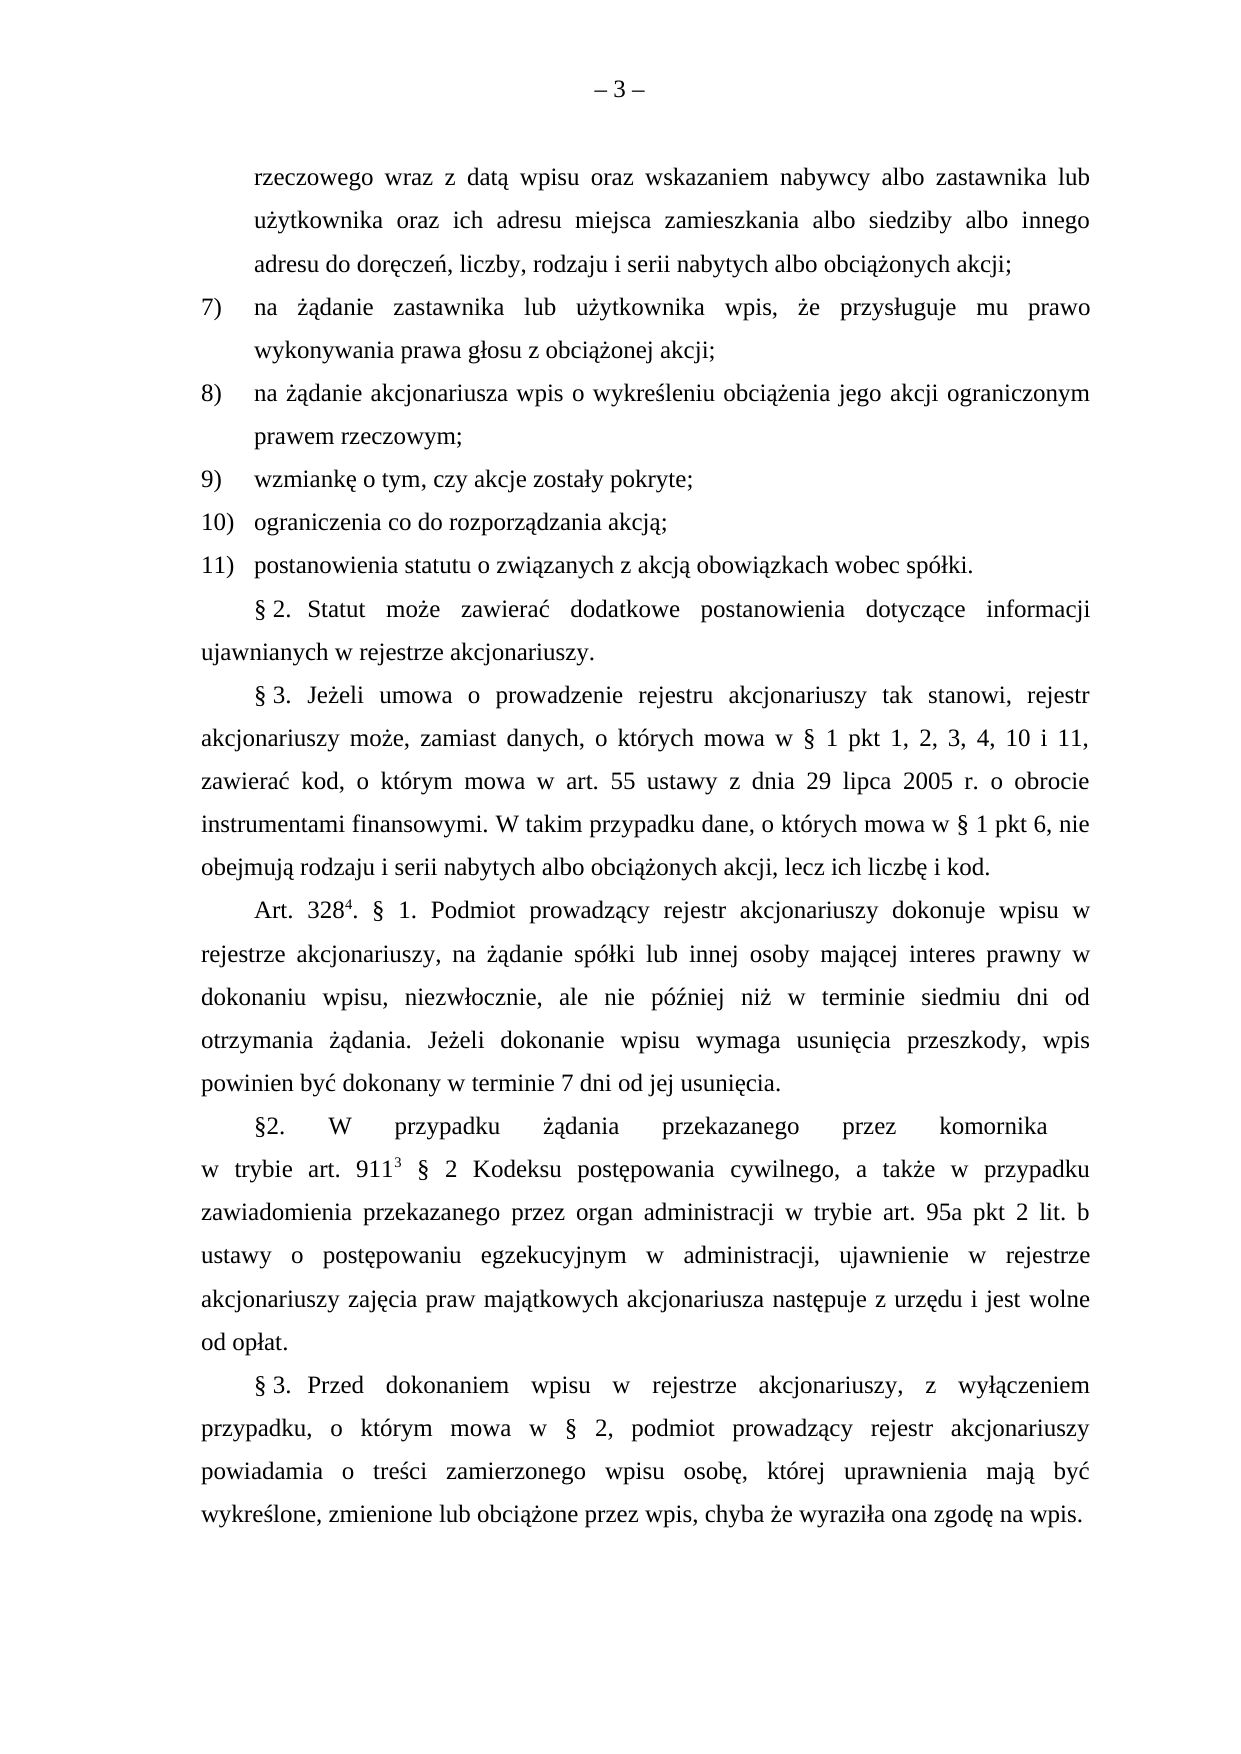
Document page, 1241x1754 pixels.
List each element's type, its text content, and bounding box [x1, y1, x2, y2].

text § 2. Statut może zawierać dodatkowe postanowienia dotyczące informacji ujawnianych w rejestrze akcjonariuszy. [201, 594, 1091, 666]
text 11) postanowienia statutu o związanych z akcją obowiązkach wobec spółki. [201, 551, 1091, 579]
text § 3. Jeżeli umowa o prowadzenie rejestru akcjonariuszy tak stanowi, rejestr akcjonariuszy może, zamiast danych, o których mowa w § 1 pkt 1, 2, 3, 4, 10 i 11, zawierać kod, o którym mowa w art. 55 ustawy z dnia 29 lipca 2005 r. o obrocie instrumentami finansowymi. W takim przypadku dane, o których mowa w § 1 pkt 6, nie obejmują rodzaju i serii nabytych albo obciążonych akcji, lecz ich liczbę i kod. [201, 680, 1091, 881]
text 8) na żądanie akcjonariusza wpis o wykreśleniu obciążenia jego akcji ograniczonym prawem rzeczowym; [201, 378, 1091, 450]
text 10) ograniczenia co do rozporządzania akcją; [201, 507, 1091, 536]
text 7) na żądanie zastawnika lub użytkownika wpis, że przysługuje mu prawo wykonywania prawa głosu z obciążonej akcji; [201, 292, 1091, 364]
text § 3. Przed dokonaniem wpisu w rejestrze akcjonariuszy, z wyłączeniem przypadku, o którym mowa w § 2, podmiot prowadzący rejestr akcjonariuszy powiadamia o treści zamierzonego wpisu osobę, której uprawnienia mają być wykreślone, zmienione lub obciążone przez wpis, chyba że wyraziła ona zgodę na wpis. [201, 1370, 1091, 1528]
text 9) wzmiankę o tym, czy akcje zostały pokryte; [201, 464, 1091, 493]
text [201, 162, 1091, 277]
text §2. W przypadku żądania przekazanego przez komornika w trybie art. 9113 § 2 Kodeksu postępowania cywilnego, a także w przypadku zawiadomienia przekazanego przez organ administracji w trybie art. 95a pkt 2 lit. b ustawy o postępowaniu egzekucyjnym w administracji, ujawnienie w rejestrze akcjonariuszy zajęcia praw majątkowych akcjonariusza następuje z urzędu i jest wolne od opłat. [201, 1111, 1091, 1356]
text Art. 3284. § 1. Podmiot prowadzący rejestr akcjonariuszy dokonuje wpisu w rejestrze akcjonariuszy, na żądanie spółki lub innej osoby mającej interes prawny w dokonaniu wpisu, niezwłocznie, ale nie później niż w terminie siedmiu dni od otrzymania żądania. Jeżeli dokonanie wpisu wymaga usunięcia przeszkody, wpis powinien być dokonany w terminie 7 dni od jej usunięcia. [201, 896, 1091, 1097]
